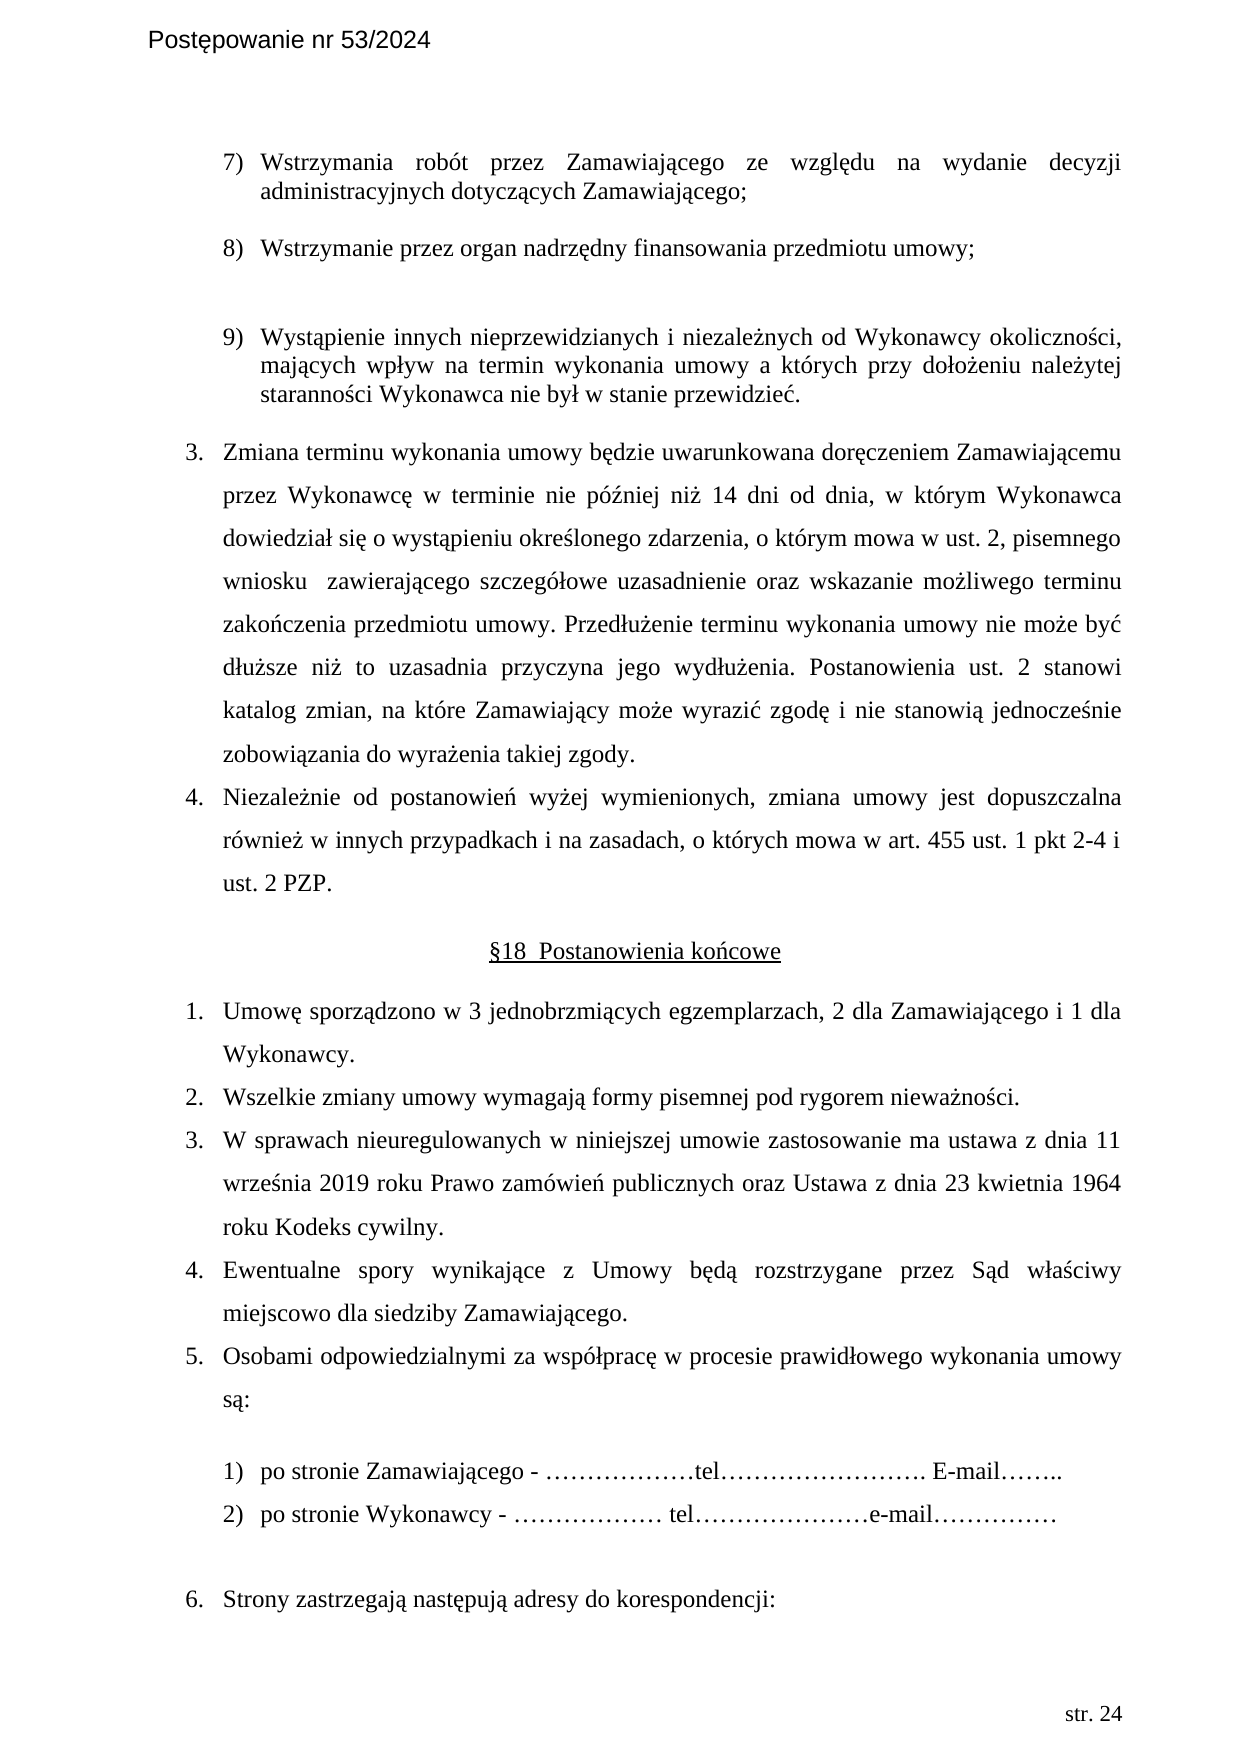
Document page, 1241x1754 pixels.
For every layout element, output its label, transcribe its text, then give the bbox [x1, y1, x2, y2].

text §18 Postanowienia końcowe [148, 936, 1122, 965]
list po stronie Wykonawcy - ……………… tel…………………e-mail…………… [223, 1499, 1122, 1528]
list Wstrzymania robót przez Zamawiającego ze względu na wydanie decyzji administracyjnych dotyczących Zamawiającego; [223, 147, 1122, 204]
list Niezależnie od postanowień wyżej wymienionych, zmiana umowy jest dopuszczalna również w innych przypadkach i na zasadach, o których mowa w art. 455 ust. 1 pkt 2-4 i ust. 2 PZP. [185, 782, 1122, 897]
list Ewentualne spory wynikające z Umowy będą rozstrzygane przez Sąd właściwy miejscowo dla siedziby Zamawiającego. [185, 1255, 1122, 1327]
list W sprawach nieuregulowanych w niniejszej umowie zastosowanie ma ustawa z dnia 11 września 2019 roku Prawo zamówień publicznych oraz Ustawa z dnia 23 kwietnia 1964 roku Kodeks cywilny. [185, 1125, 1122, 1240]
list Wystąpienie innych nieprzewidzianych i niezależnych od Wykonawcy okoliczności, mających wpływ na termin wykonania umowy a których przy dołożeniu należytej staranności Wykonawca nie był w stanie przewidzieć. [223, 322, 1122, 408]
list Strony zastrzegają następują adresy do korespondencji: [185, 1584, 1122, 1613]
list po stronie Zamawiającego - ………………tel……………………. E-mail…….. [223, 1456, 1122, 1485]
list Wstrzymanie przez organ nadrzędny finansowania przedmiotu umowy; [223, 233, 1122, 262]
list Zmiana terminu wykonania umowy będzie uwarunkowana doręczeniem Zamawiającemu przez Wykonawcę w terminie nie później niż 14 dni od dnia, w którym Wykonawca dowiedział się o wystąpieniu określonego zdarzenia, o którym mowa w ust. 2, pisemnego wniosku zawierającego szczegółowe uzasadnienie oraz wskazanie możliwego terminu zakończenia przedmiotu umowy. Przedłużenie terminu wykonania umowy nie może być dłuższe niż to uzasadnia przyczyna jego wydłużenia. Postanowienia ust. 2 stanowi katalog zmian, na które Zamawiający może wyrazić zgodę i nie stanowią jednocześnie zobowiązania do wyrażenia takiej zgody. [185, 437, 1122, 767]
list Umowę sporządzono w 3 jednobrzmiących egzemplarzach, 2 dla Zamawiającego i 1 dla Wykonawcy. [185, 996, 1122, 1068]
list Osobami odpowiedzialnymi za współpracę w procesie prawidłowego wykonania umowy są: [185, 1341, 1122, 1413]
list Wszelkie zmiany umowy wymagają formy pisemnej pod rygorem nieważności. [185, 1082, 1122, 1111]
